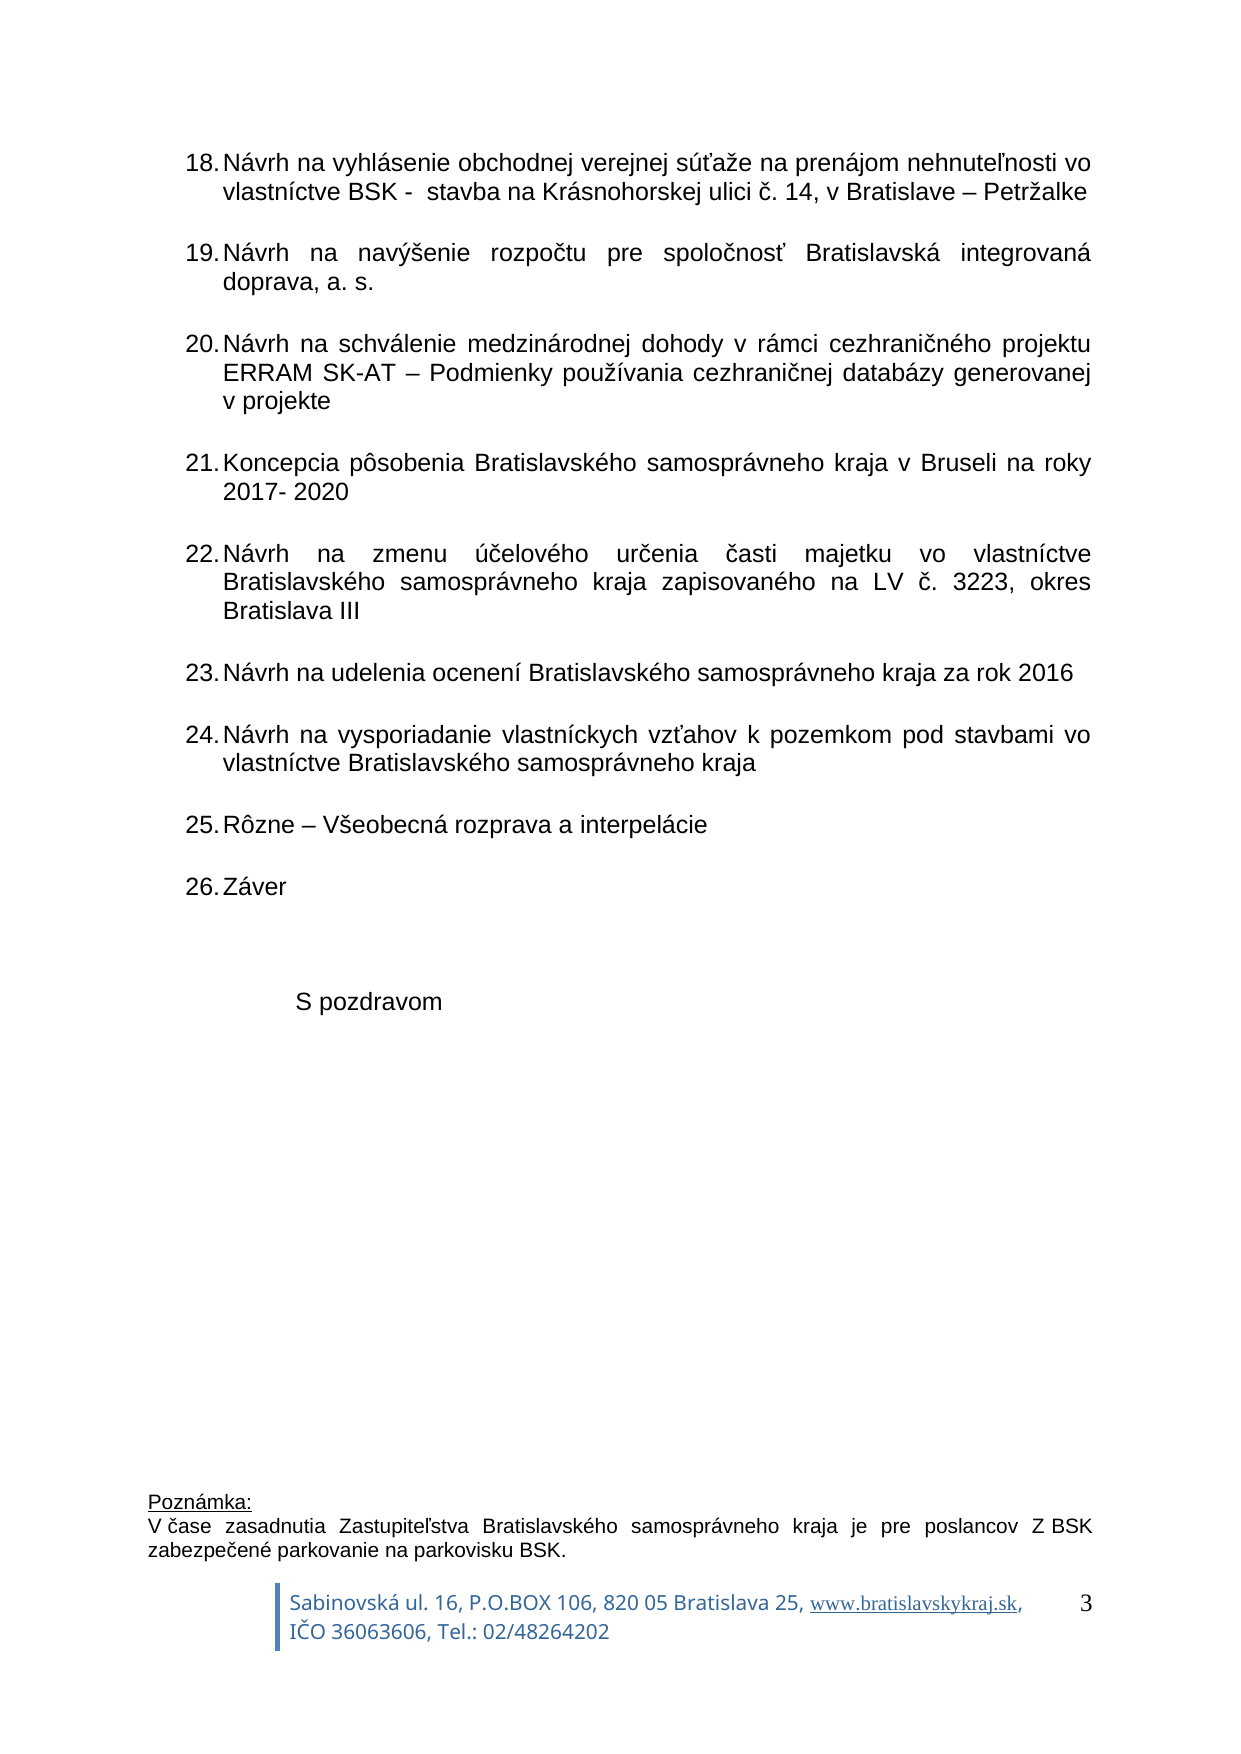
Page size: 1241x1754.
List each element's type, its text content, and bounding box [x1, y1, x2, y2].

list Návrh na vyhlásenie obchodnej verejnej súťaže na prenájom nehnuteľnosti vo vlastníctve BSK - stavba na Krásnohorskej ulici č. 14, v Bratislave – Petržalke [185, 148, 1092, 205]
list Rôzne – Všeobecná rozprava a interpelácie [185, 810, 1092, 839]
text S pozdravom [221, 987, 1092, 1016]
list Záver [185, 872, 1092, 901]
list Návrh na navýšenie rozpočtu pre spoločnosť Bratislavská integrovaná doprava, a. s. [185, 238, 1092, 296]
text Poznámka: [148, 1490, 1092, 1514]
list Koncepcia pôsobenia Bratislavského samosprávneho kraja v Bruseli na roky 2017- 2020 [185, 448, 1092, 506]
text V čase zasadnutia Zastupiteľstva Bratislavského samosprávneho kraja je pre poslancov Z BSK zabezpečené parkovanie na parkovisku BSK. [148, 1514, 1092, 1562]
list Návrh na vysporiadanie vlastníckych vzťahov k pozemkom pod stavbami vo vlastníctve Bratislavského samosprávneho kraja [185, 719, 1092, 777]
list Návrh na schválenie medzinárodnej dohody v rámci cezhraničného projektu ERRAM SK-AT – Podmienky používania cezhraničnej databázy generovanej v projekte [185, 329, 1092, 415]
list Návrh na udelenia ocenení Bratislavského samosprávneho kraja za rok 2016 [185, 658, 1092, 687]
list Návrh na zmenu účelového určenia časti majetku vo vlastníctve Bratislavského samosprávneho kraja zapisovaného na LV č. 3223, okres Bratislava III [185, 538, 1092, 625]
